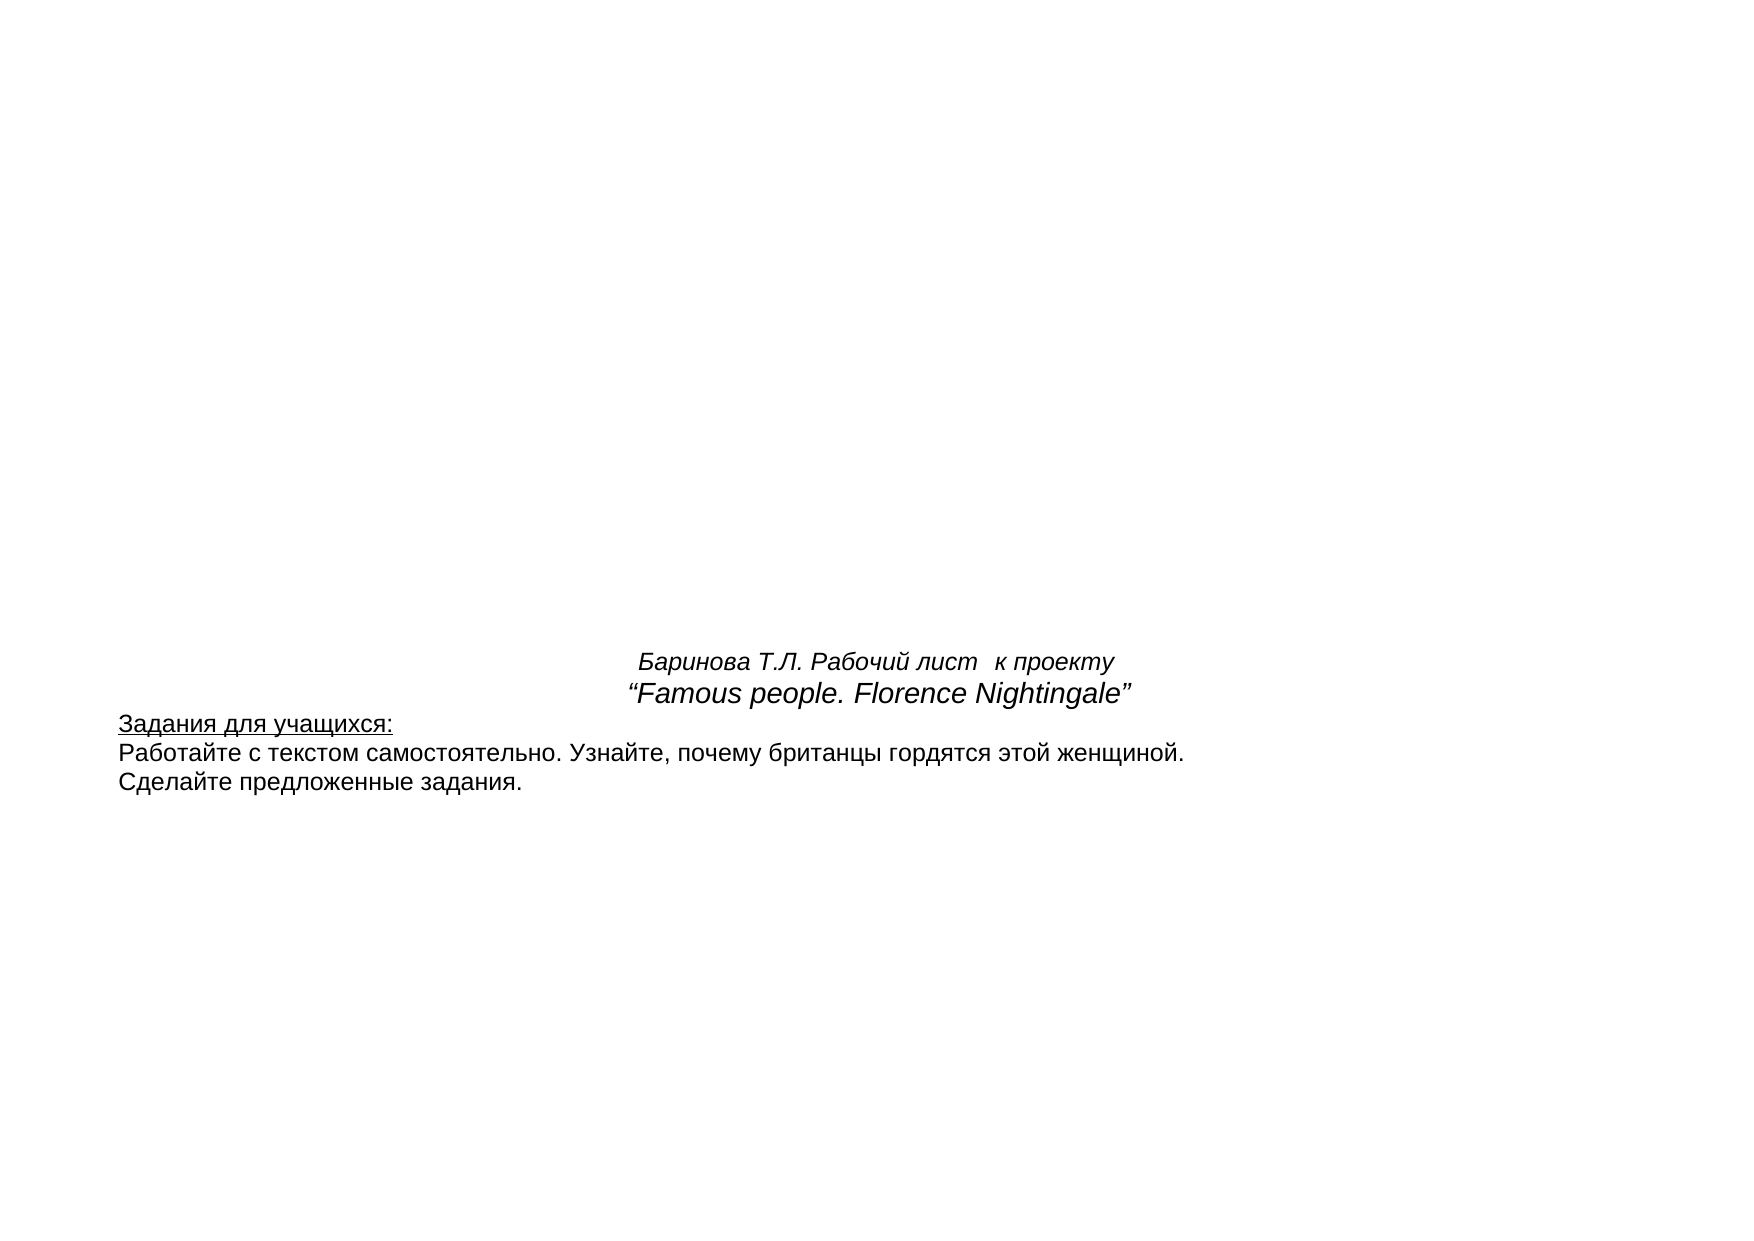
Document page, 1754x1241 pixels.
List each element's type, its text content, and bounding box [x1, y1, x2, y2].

text Сделайте предложенные задания. [118, 767, 1636, 796]
text Баринова Т.Л. Рабочий лист к проекту [118, 647, 1636, 676]
text Задания для учащихся: [118, 709, 1636, 738]
text “Famous people. Florence Nightingale” [118, 676, 1636, 709]
text Работайте с текстом самостоятельно. Узнайте, почему британцы гордятся этой женщиной. [118, 738, 1636, 767]
